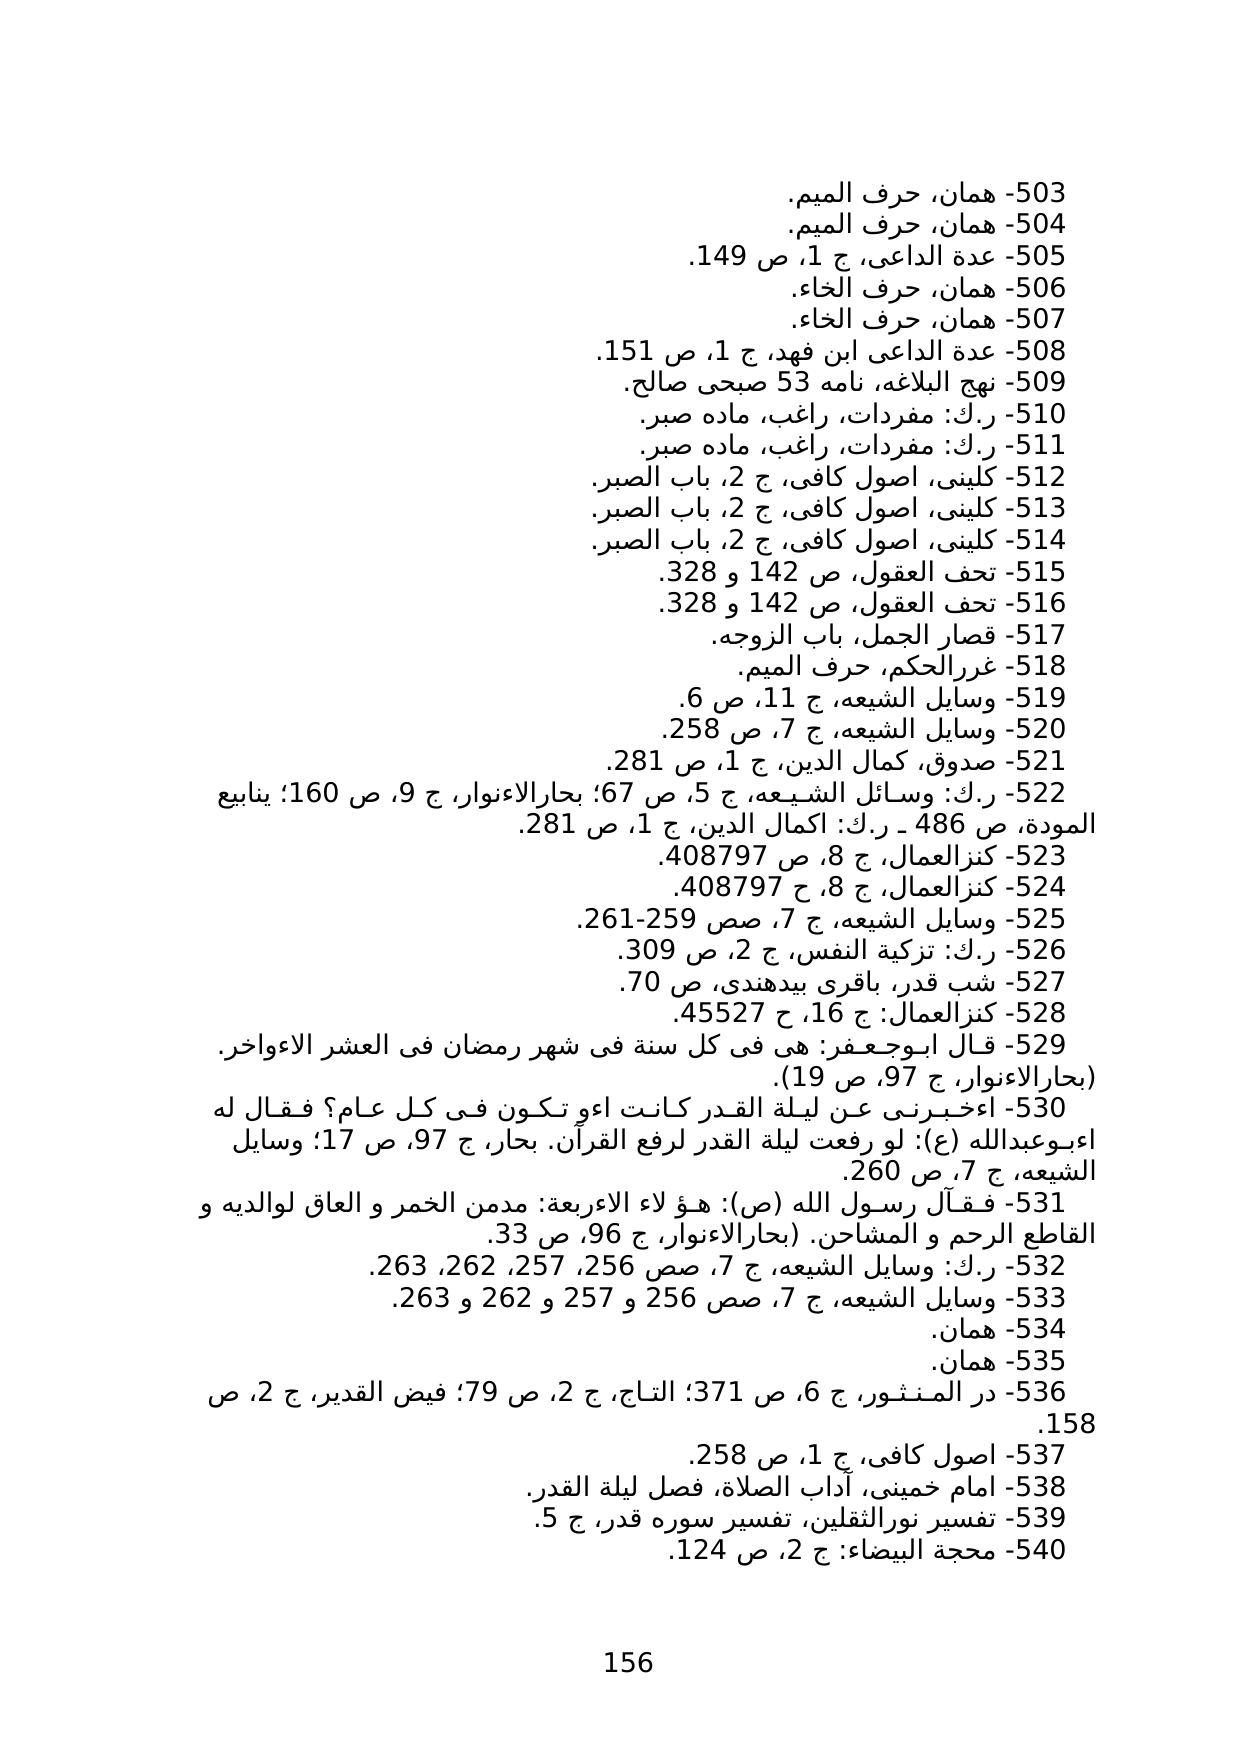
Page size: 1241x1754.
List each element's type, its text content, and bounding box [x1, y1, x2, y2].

text 518- غررالحكم، حرف الميم. [159, 651, 1097, 682]
text 512- كلينى، اصول كافى، ج 2، باب الصبر. [159, 461, 1097, 493]
text 534- همان. [159, 1313, 1097, 1345]
text 526- ر.ك: تزكية النفس، ج 2، ص 309. [159, 935, 1097, 966]
text 540- محجة البيضاء: ج 2، ص 124. [159, 1534, 1097, 1566]
text 521- صدوق، كمال الدين، ج 1، ص 281. [159, 745, 1097, 777]
text 539- تفسير نورالثقلين، تفسير سوره قدر، ج 5. [159, 1503, 1097, 1534]
text 507- همان، حرف الخاء. [159, 303, 1097, 335]
text 533- وسايل الشيعه، ج 7، صص 256 و 257 و 262 و 263. [159, 1282, 1097, 1313]
text 536- در المـنـثـور، ج 6، ص 371؛ التـاج، ج 2، ص 79؛ فيض القدير، ج 2، ص 158. [159, 1377, 1097, 1440]
text 513- كلينى، اصول كافى، ج 2، باب الصبر. [159, 493, 1097, 524]
text 531- فـقـآل رسـول الله (ص): هـؤ لاء الاءربعة: مدمن الخمر و العاق لوالديه و القاطع الرحم و المشاحن. (بحارالاءنوار، ج 96، ص 33. [159, 1187, 1097, 1250]
text 535- همان. [159, 1345, 1097, 1377]
text 515- تحف العقول، ص 142 و 328. [159, 556, 1097, 587]
text 523- كنزالعمال، ج 8، ص 408797. [159, 840, 1097, 872]
text 517- قصار الجمل، باب الزوجه. [159, 619, 1097, 651]
text 532- ر.ك: وسايل الشيعه، ج 7، صص 256، 257، 262، 263. [159, 1250, 1097, 1282]
text 524- كنزالعمال، ج 8، ح 408797. [159, 872, 1097, 903]
text 525- وسايل الشيعه، ج 7، صص 259-261. [159, 903, 1097, 935]
text 509- نهج البلاغه، نامه 53 صبحى صالح. [159, 367, 1097, 398]
text 519- وسايل الشيعه، ج 11، ص 6. [159, 682, 1097, 714]
text 503- همان، حرف الميم. [159, 177, 1097, 209]
text 537- اصول كافى، ج 1، ص 258. [159, 1440, 1097, 1471]
text 528- كنزالعمال: ج 16، ح 45527. [159, 998, 1097, 1029]
text 504- همان، حرف الميم. [159, 209, 1097, 240]
text 511- ر.ك: مفردات، راغب، ماده صبر. [159, 430, 1097, 461]
text 530- اءخـبـرنـى عـن ليـلة القـدر كـانـت اءو تـكـون فـى كـل عـام؟ فـقـال له اءبـوعبدالله (ع): لو رفعت ليلة القدر لرفع القرآن. بحار، ج 97، ص 17؛ وسايل الشيعه، ج 7، ص 260. [159, 1092, 1097, 1187]
text 516- تحف العقول، ص 142 و 328. [159, 587, 1097, 619]
text 538- امام خمينى، آداب الصلاة، فصل ليلة القدر. [159, 1471, 1097, 1503]
text 514- كلينى، اصول كافى، ج 2، باب الصبر. [159, 524, 1097, 556]
text 505- عدة الداعى، ج 1، ص 149. [159, 240, 1097, 272]
text 510- ر.ك: مفردات، راغب، ماده صبر. [159, 398, 1097, 430]
text 506- همان، حرف الخاء. [159, 272, 1097, 303]
text 522- ر.ك: وسـائل الشـيـعه، ج 5، ص 67؛ بحارالاءنوار، ج 9، ص 160؛ ينابيع المودة، ص 486 ـ ر.ك: اكمال الدين، ج 1، ص 281. [159, 777, 1097, 840]
text 508- عدة الداعى ابن فهد، ج 1، ص 151. [159, 335, 1097, 367]
text 527- شب قدر، باقرى بيدهندى، ص 70. [159, 966, 1097, 998]
text 529- قـال ابـوجـعـفر: هى فى كل سنة فى شهر رمضان فى العشر الاءواخر. (بحارالاءنوار، ج 97، ص 19). [159, 1029, 1097, 1092]
text 520- وسايل الشيعه، ج 7، ص 258. [159, 714, 1097, 745]
